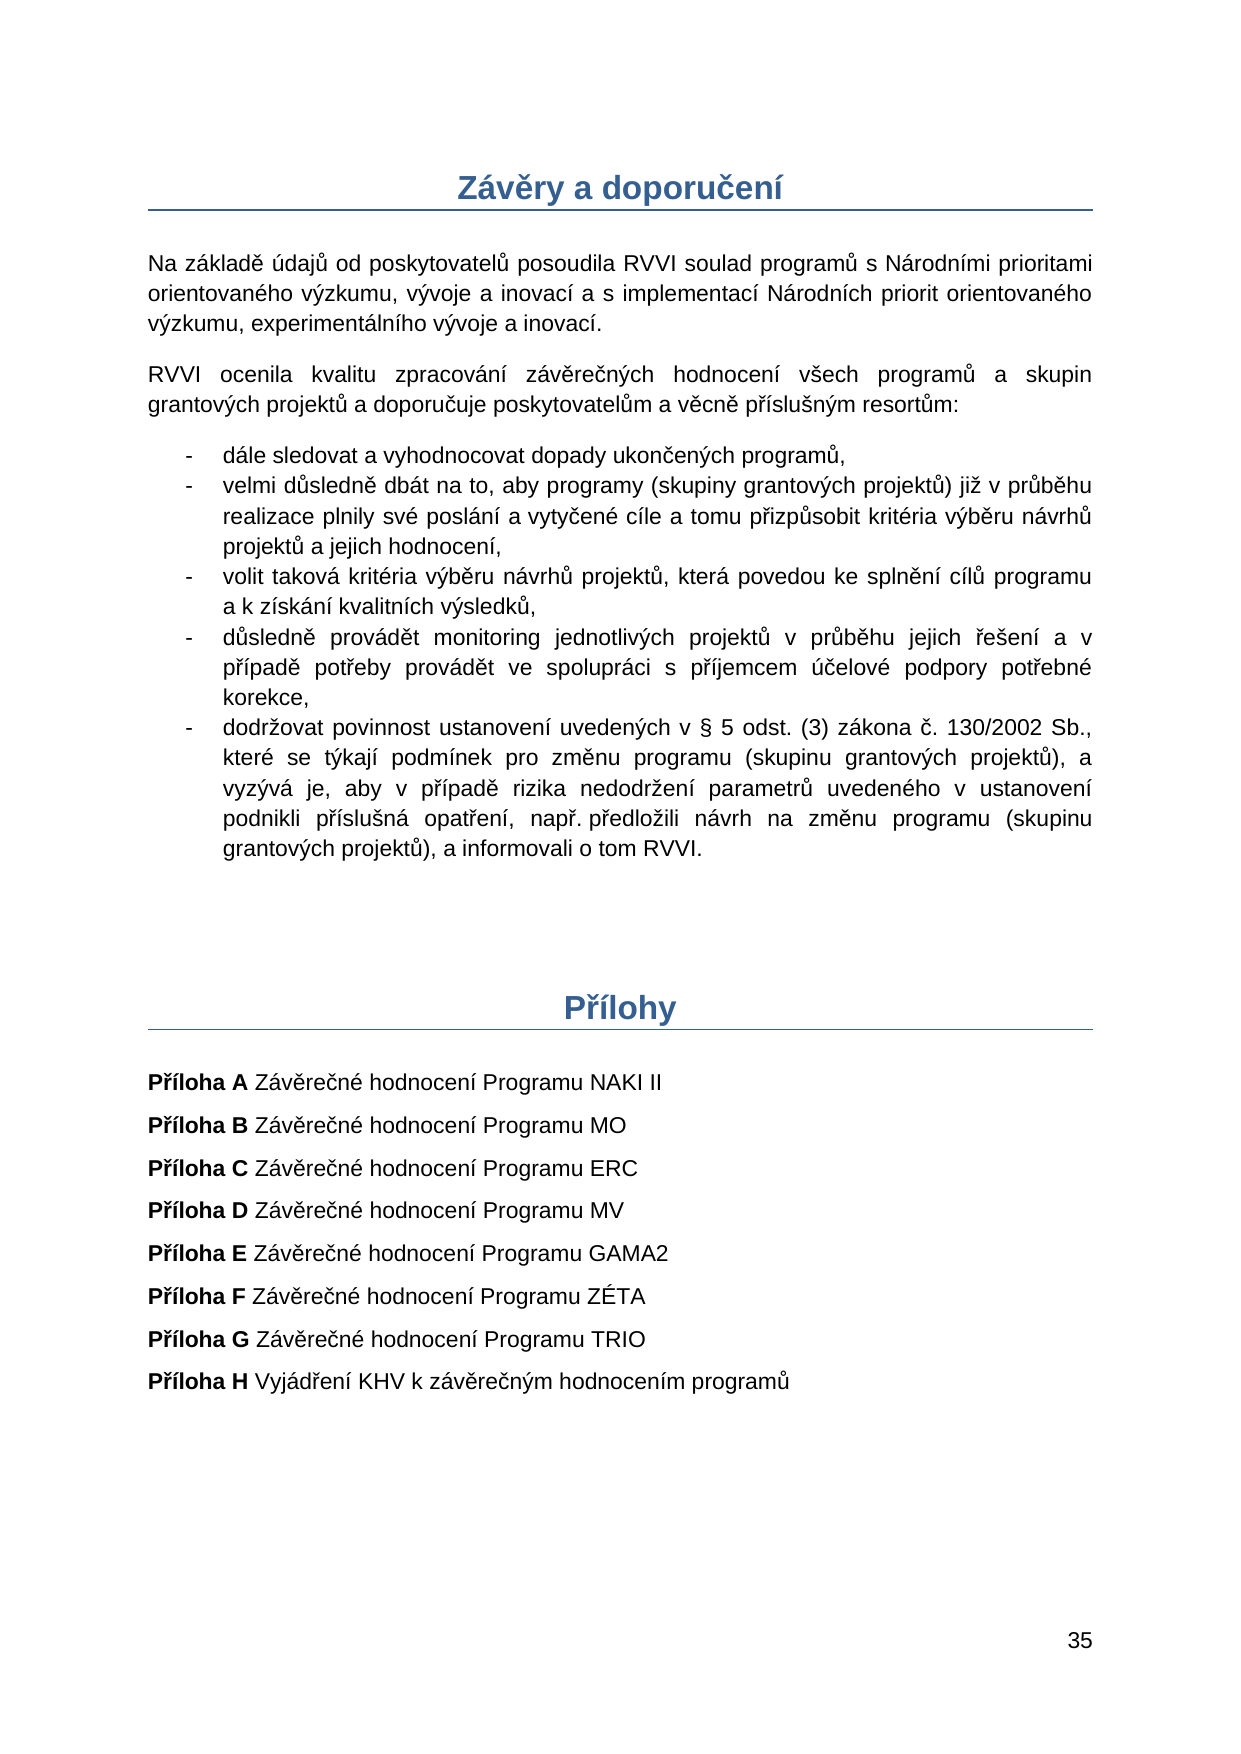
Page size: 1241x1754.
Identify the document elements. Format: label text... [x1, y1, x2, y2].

text Příloha F Závěrečné hodnocení Programu ZÉTA [148, 1283, 1093, 1309]
text Příloha E Závěrečné hodnocení Programu GAMA2 [148, 1240, 1093, 1266]
text RVVI ocenila kvalitu zpracování závěrečných hodnocení všech programů a skupin grantových projektů a doporučuje poskytovatelům a věcně příslušným resortům: [148, 361, 1093, 418]
text Závěry a doporučení [148, 168, 1093, 209]
list důsledně provádět monitoring jednotlivých projektů v průběhu jejich řešení a v případě potřeby provádět ve spolupráci s příjemcem účelové podpory potřebné korekce, [185, 623, 1093, 710]
text Příloha C Závěrečné hodnocení Programu ERC [148, 1155, 1093, 1181]
text Příloha H Vyjádření KHV k závěrečným hodnocením programů [148, 1368, 1093, 1394]
text Příloha B Závěrečné hodnocení Programu MO [148, 1112, 1093, 1138]
text Na základě údajů od poskytovatelů posoudila RVVI soulad programů s Národními prioritami orientovaného výzkumu, vývoje a inovací a s implementací Národních priorit orientovaného výzkumu, experimentálního vývoje a inovací. [148, 249, 1093, 336]
text Přílohy [148, 988, 1093, 1029]
text Příloha D Závěrečné hodnocení Programu MV [148, 1197, 1093, 1224]
text Příloha A Závěrečné hodnocení Programu NAKI II [148, 1069, 1093, 1096]
list volit taková kritéria výběru návrhů projektů, která povedou ke splnění cílů programu a k získání kvalitních výsledků, [185, 563, 1093, 620]
list dále sledovat a vyhodnocovat dopady ukončených programů, [185, 442, 1093, 469]
list velmi důsledně dbát na to, aby programy (skupiny grantových projektů) již v průběhu realizace plnily své poslání a vytyčené cíle a tomu přizpůsobit kritéria výběru návrhů projektů a jejich hodnocení, [185, 472, 1093, 559]
text Příloha G Závěrečné hodnocení Programu TRIO [148, 1326, 1093, 1352]
list dodržovat povinnost ustanovení uvedených v § 5 odst. (3) zákona č. 130/2002 Sb., které se týkají podmínek pro změnu programu (skupinu grantových projektů), a vyzývá je, aby v případě rizika nedodržení parametrů uvedeného v ustanovení podnikli příslušná opatření, např. předložili návrh na změnu programu (skupinu grantových projektů), a informovali o tom RVVI. [185, 714, 1093, 861]
